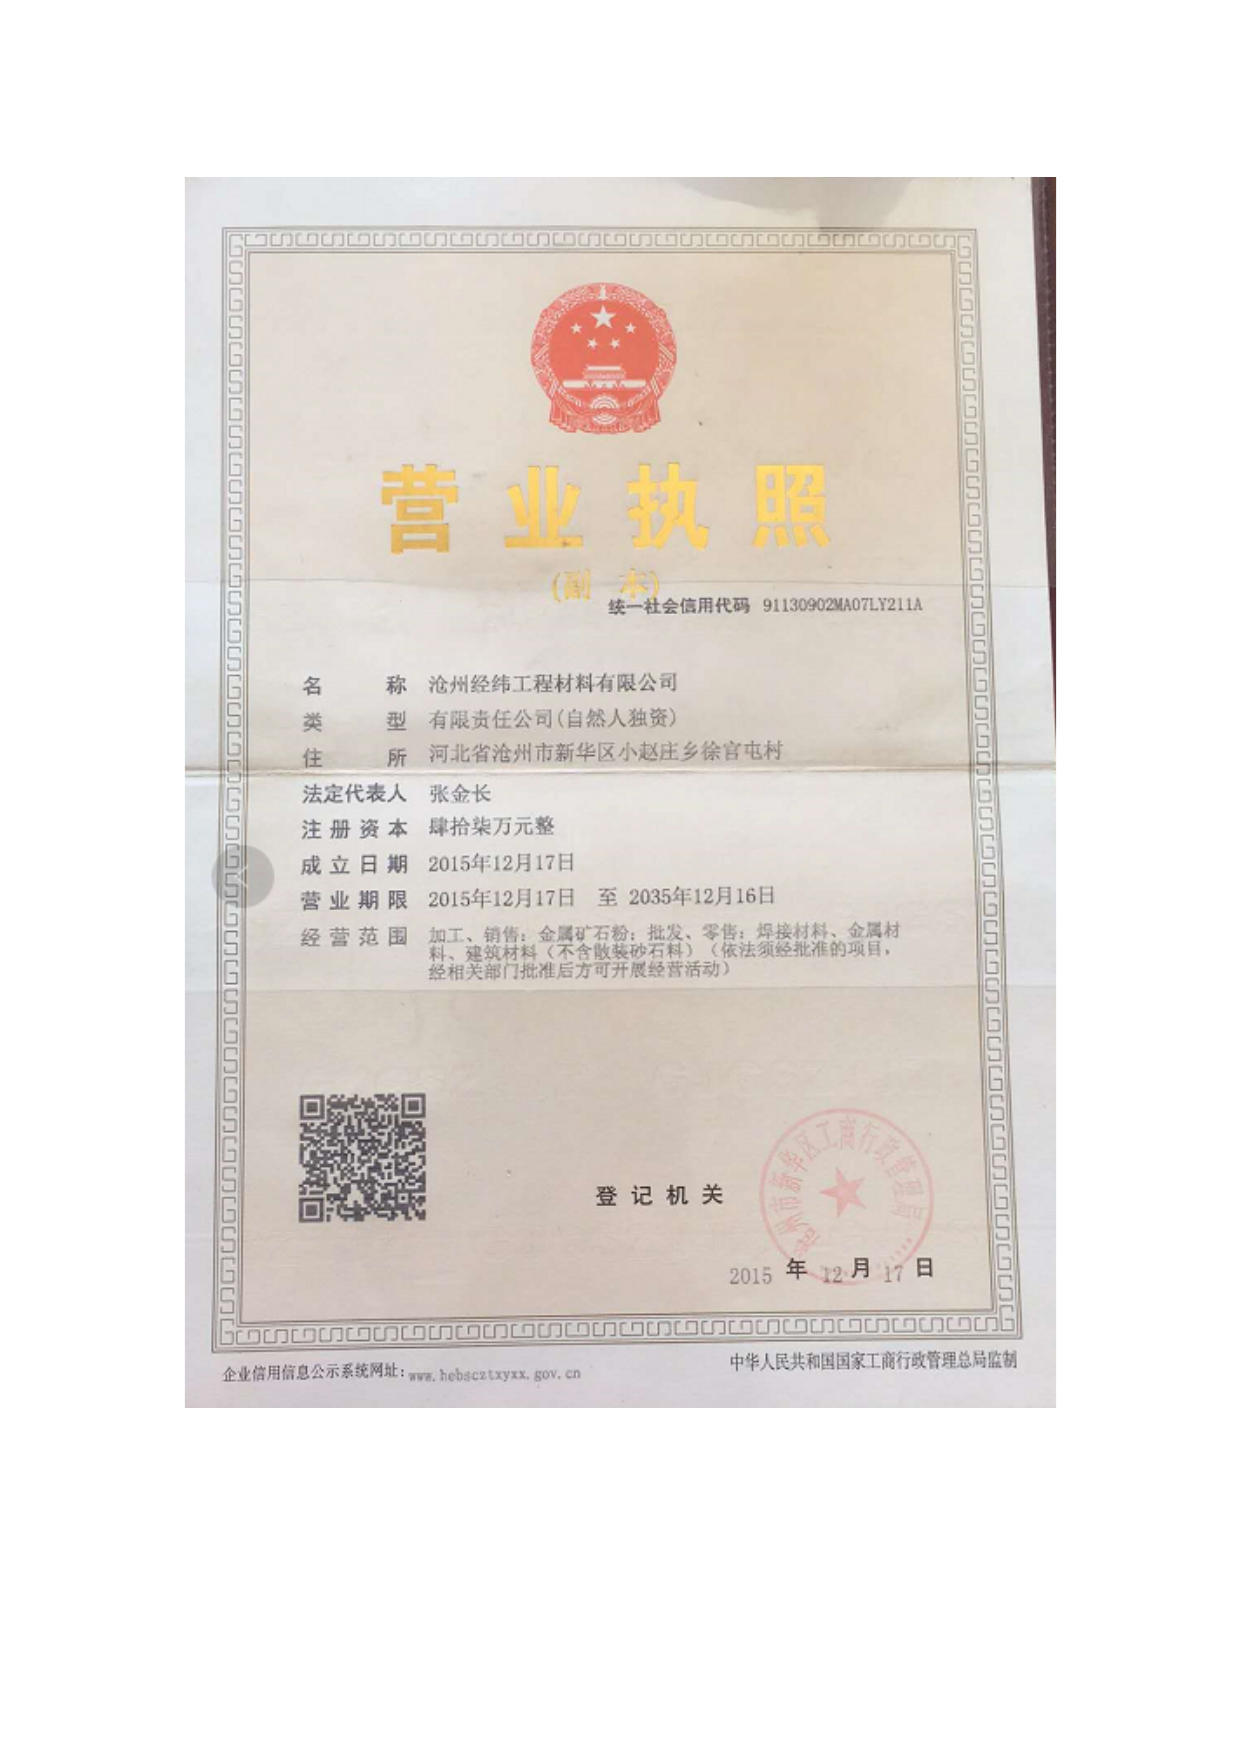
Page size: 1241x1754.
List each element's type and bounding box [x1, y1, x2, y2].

picture [184, 177, 1057, 1408]
